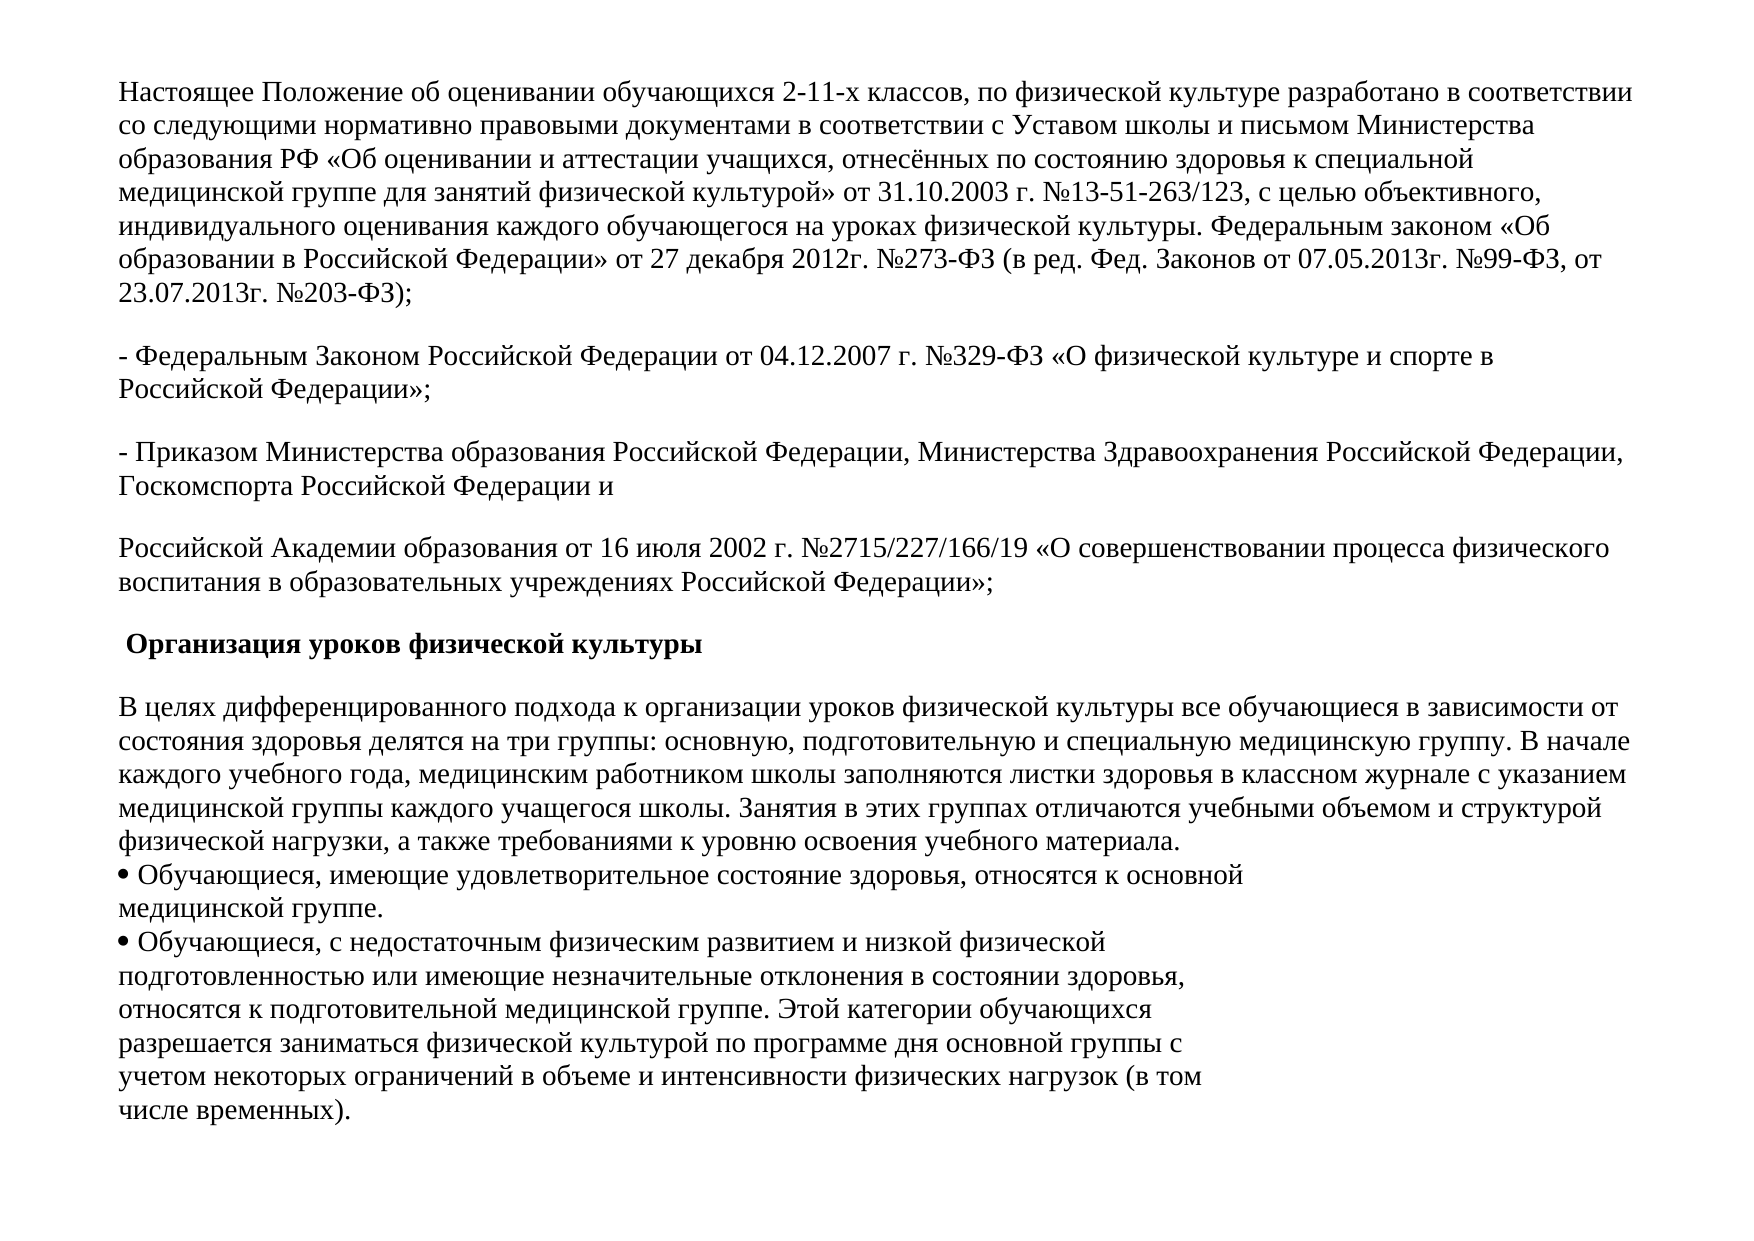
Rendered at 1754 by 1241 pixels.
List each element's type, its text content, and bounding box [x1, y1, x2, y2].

text подготовленностью или имеющие незначительные отклонения в состоянии здоровья, [118, 958, 1636, 991]
text В целях дифференцированного подхода к организации уроков физической культуры все обучающиеся в зависимости от состояния здоровья делятся на три группы: основную, подготовительную и специальную медицинскую группу. В начале каждого учебного года, медицинским работником школы заполняются листки здоровья в классном журнале с указанием медицинской группы каждого учащегося школы. Занятия в этих группах отличаются учебными объемом и структурой физической нагрузки, а также требованиями к уровню освоения учебного материала. [118, 689, 1636, 857]
text - Приказом Министерства образования Российской Федерации, Министерства Здравоохранения Российской Федерации, Госкомспорта Российской Федерации и [118, 434, 1636, 501]
text числе временных). [118, 1092, 1636, 1126]
text Российской Академии образования от 16 июля 2002 г. №2715/227/166/19 «О совершенствовании процесса физического воспитания в образовательных учреждениях Российской Федерации»; [118, 530, 1636, 597]
text разрешается заниматься физической культурой по программе дня основной группы с [118, 1025, 1636, 1058]
text Настоящее Положение об оценивании обучающихся 2-11-х классов, по физической культуре разработано в соответствии со следующими нормативно правовыми документами в соответствии с Уставом школы и письмом Министерства образования РФ «Об оценивании и аттестации учащихся, отнесённых по состоянию здоровья к специальной медицинской группе для занятий физической культурой» от 31.10.2003 г. №13-51-263/123, с целью объективного, индивидуального оценивания каждого обучающегося на уроках физической культуры. Федеральным законом «Об образовании в Российской Федерации» от 27 декабря 2012г. №273-ФЗ (в ред. Фед. Законов от 07.05.2013г. №99-ФЗ, от 23.07.2013г. №203-ФЗ); [118, 74, 1636, 309]
text учетом некоторых ограничений в объеме и интенсивности физических нагрузок (в том [118, 1058, 1636, 1092]
text - Федеральным Законом Российской Федерации от 04.12.2007 г. №329-ФЗ «О физической культуре и спорте в Российской Федерации»; [118, 338, 1636, 405]
text Обучающиеся, имеющие удовлетворительное состояние здоровья, относятся к основной [118, 857, 1636, 891]
text относятся к подготовительной медицинской группе. Этой категории обучающихся [118, 991, 1636, 1025]
text медицинской группе. [118, 891, 1636, 924]
text Обучающиеся, с недостаточным физическим развитием и низкой физической [118, 924, 1636, 958]
text Организация уроков физической культуры [118, 627, 1636, 660]
